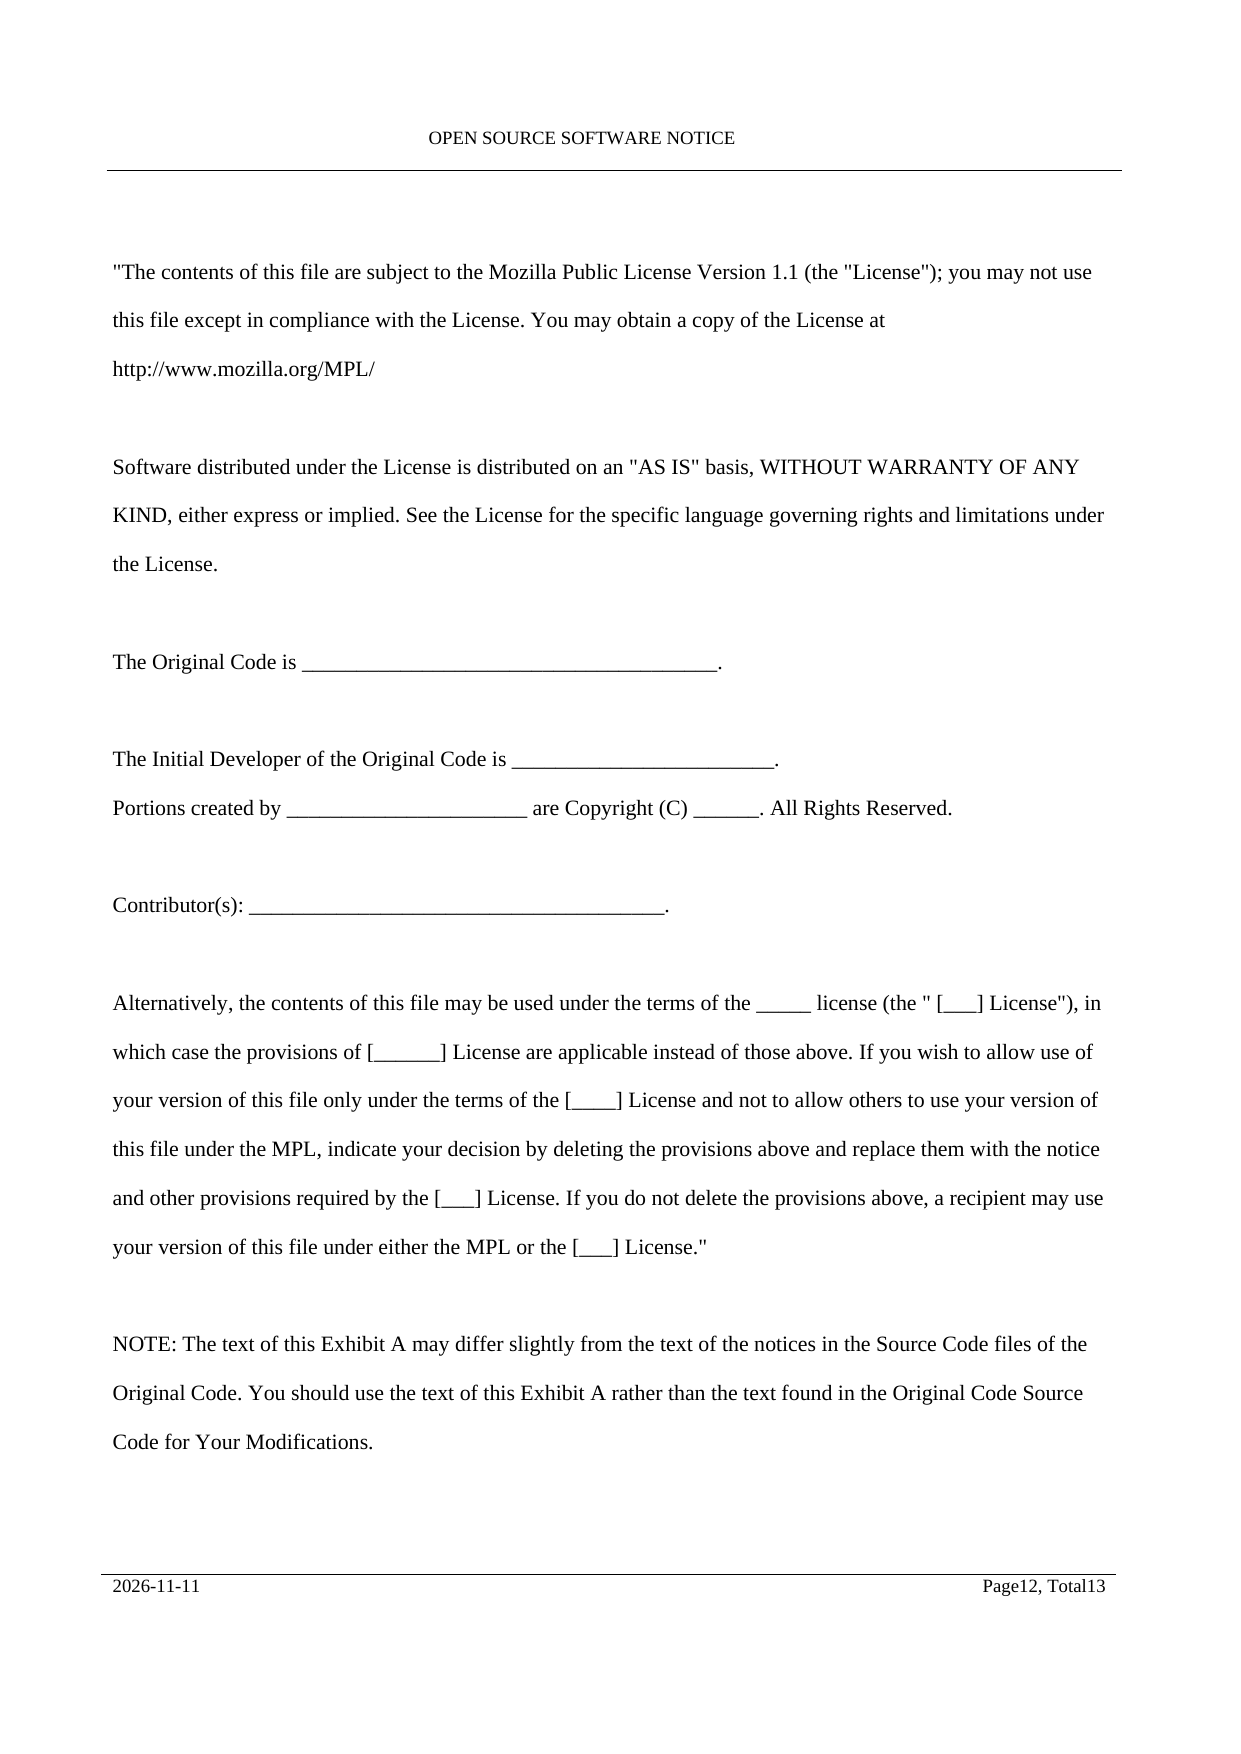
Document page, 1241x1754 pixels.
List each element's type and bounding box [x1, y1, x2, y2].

text [112, 206, 1128, 1458]
